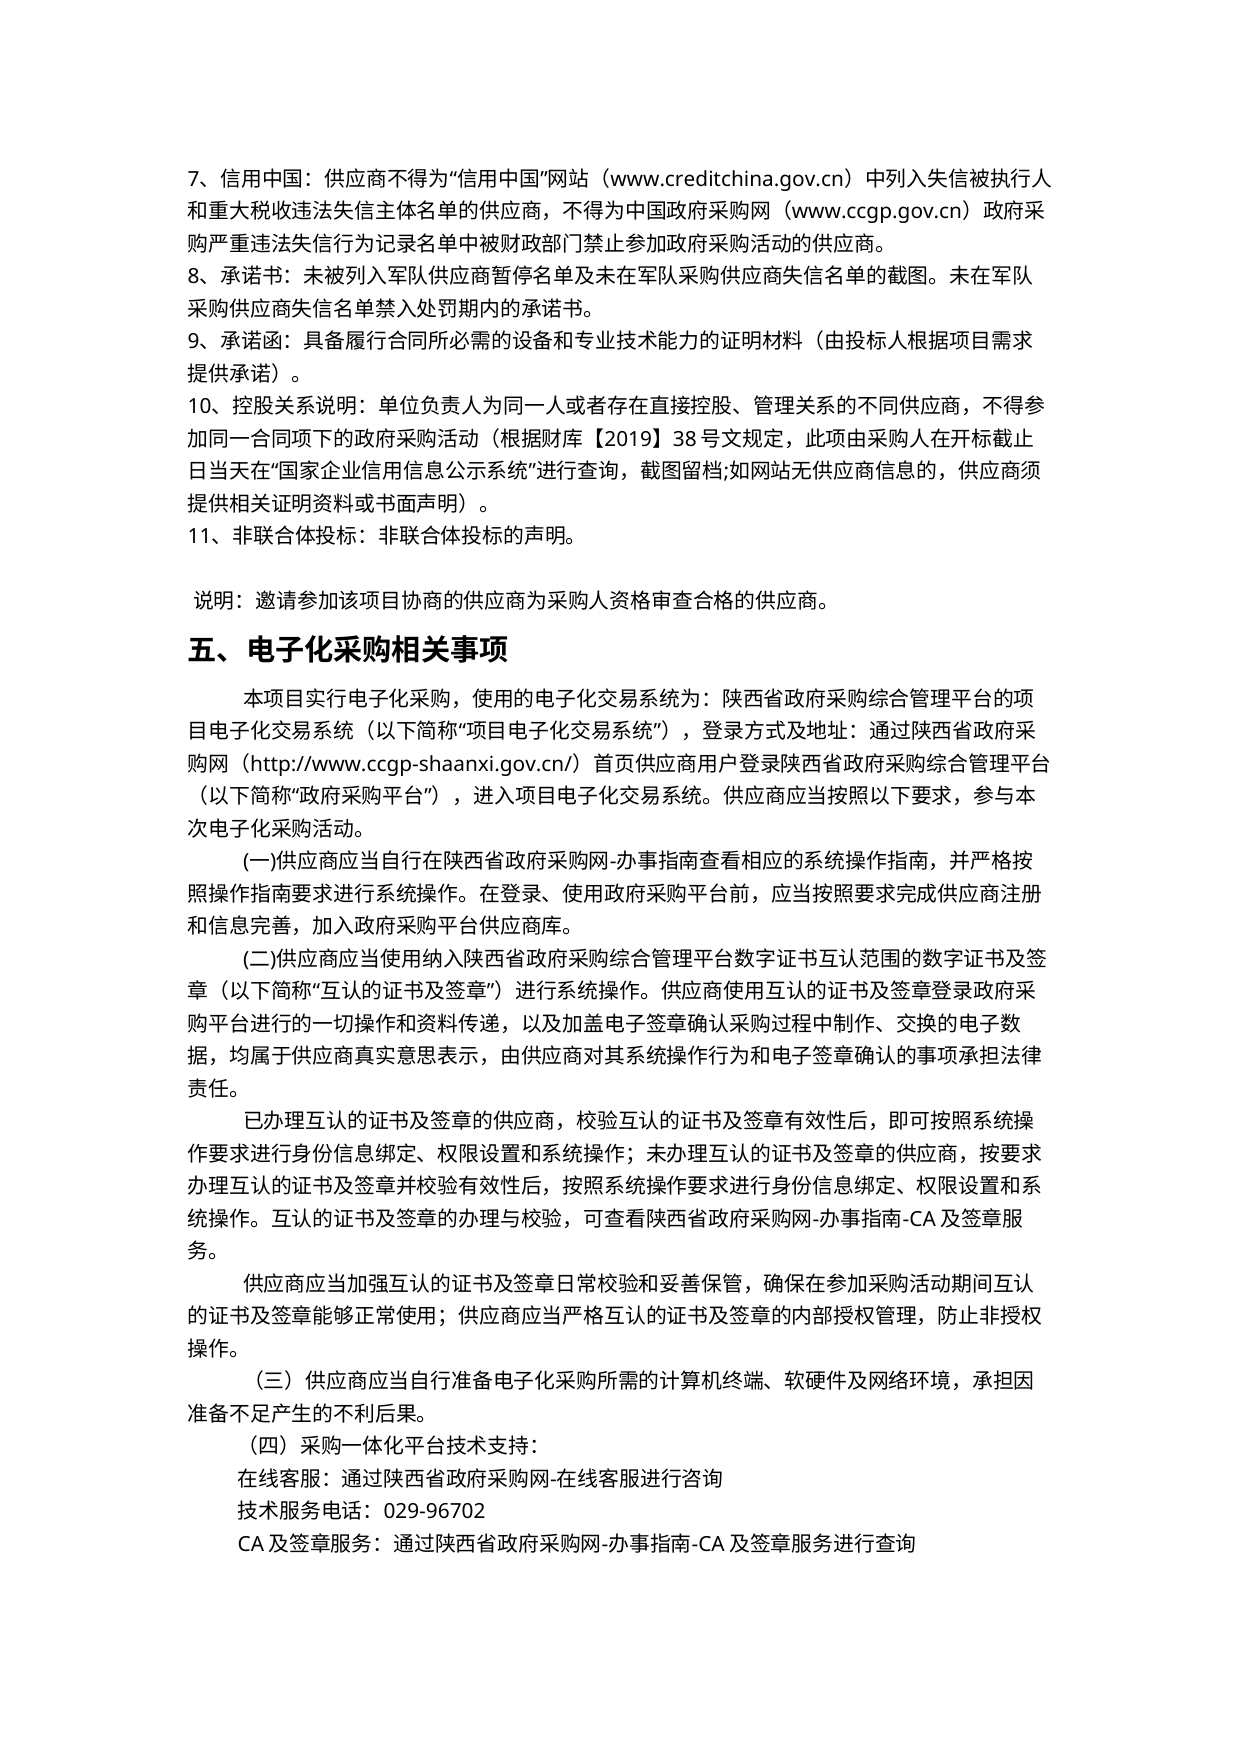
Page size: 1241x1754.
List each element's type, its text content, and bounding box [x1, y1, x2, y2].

text 本项目实行电子化采购，使用的电子化交易系统为：陕西省政府采购综合管理平台的项目电子化交易系统（以下简称“项目电子化交易系统”），登录方式及地址：通过陕西省政府采购网（http://www.ccgp-shaanxi.gov.cn/）首页供应商用户登录陕西省政府采购综合管理平台（以下简称“政府采购平台”），进入项目电子化交易系统。供应商应当按照以下要求，参与本次电子化采购活动。 [187, 682, 1053, 844]
text 11、非联合体投标：非联合体投标的声明。 [187, 519, 1053, 552]
text CA及签章服务：通过陕西省政府采购网-办事指南-CA及签章服务进行查询 [187, 1527, 1053, 1559]
text （四）采购一体化平台技术支持： [187, 1429, 1053, 1462]
text 在线客服：通过陕西省政府采购网-在线客服进行咨询 [187, 1462, 1053, 1494]
text 技术服务电话：029-96702 [187, 1494, 1053, 1527]
text 供应商应当加强互认的证书及签章日常校验和妥善保管，确保在参加采购活动期间互认的证书及签章能够正常使用；供应商应当严格互认的证书及签章的内部授权管理，防止非授权操作。 [187, 1267, 1053, 1364]
text 9、承诺函：具备履行合同所必需的设备和专业技术能力的证明材料（由投标人根据项目需求提供承诺）。 [187, 324, 1053, 389]
text （三）供应商应当自行准备电子化采购所需的计算机终端、软硬件及网络环境，承担因准备不足产生的不利后果。 [187, 1364, 1053, 1429]
text (一)供应商应当自行在陕西省政府采购网-办事指南查看相应的系统操作指南，并严格按照操作指南要求进行系统操作。在登录、使用政府采购平台前，应当按照要求完成供应商注册和信息完善，加入政府采购平台供应商库。 [187, 844, 1053, 942]
text 10、控股关系说明：单位负责人为同一人或者存在直接控股、管理关系的不同供应商，不得参加同一合同项下的政府采购活动（根据财库【2019】38号文规定，此项由采购人在开标截止日当天在“国家企业信用信息公示系统”进行查询，截图留档;如网站无供应商信息的，供应商须提供相关证明资料或书面声明）。 [187, 389, 1053, 519]
text 8、承诺书：未被列入军队供应商暂停名单及未在军队采购供应商失信名单的截图。未在军队采购供应商失信名单禁入处罚期内的承诺书。 [187, 259, 1053, 324]
text (二)供应商应当使用纳入陕西省政府采购综合管理平台数字证书互认范围的数字证书及签章（以下简称“互认的证书及签章”）进行系统操作。供应商使用互认的证书及签章登录政府采购平台进行的一切操作和资料传递，以及加盖电子签章确认采购过程中制作、交换的电子数据，均属于供应商真实意思表示，由供应商对其系统操作行为和电子签章确认的事项承担法律责任。 [187, 942, 1053, 1104]
text 7、信用中国：供应商不得为“信用中国”网站（www.creditchina.gov.cn）中列入失信被执行人和重大税收违法失信主体名单的供应商，不得为中国政府采购网（www.ccgp.gov.cn）政府采购严重违法失信行为记录名单中被财政部门禁止参加政府采购活动的供应商。 [187, 162, 1053, 259]
text 已办理互认的证书及签章的供应商，校验互认的证书及签章有效性后，即可按照系统操作要求进行身份信息绑定、权限设置和系统操作；未办理互认的证书及签章的供应商，按要求办理互认的证书及签章并校验有效性后，按照系统操作要求进行身份信息绑定、权限设置和系统操作。互认的证书及签章的办理与校验，可查看陕西省政府采购网-办事指南-CA及签章服务。 [187, 1104, 1053, 1267]
text 说明：邀请参加该项目协商的供应商为采购人资格审查合格的供应商。 [187, 552, 1053, 617]
text 五、电子化采购相关事项 [187, 617, 1053, 682]
